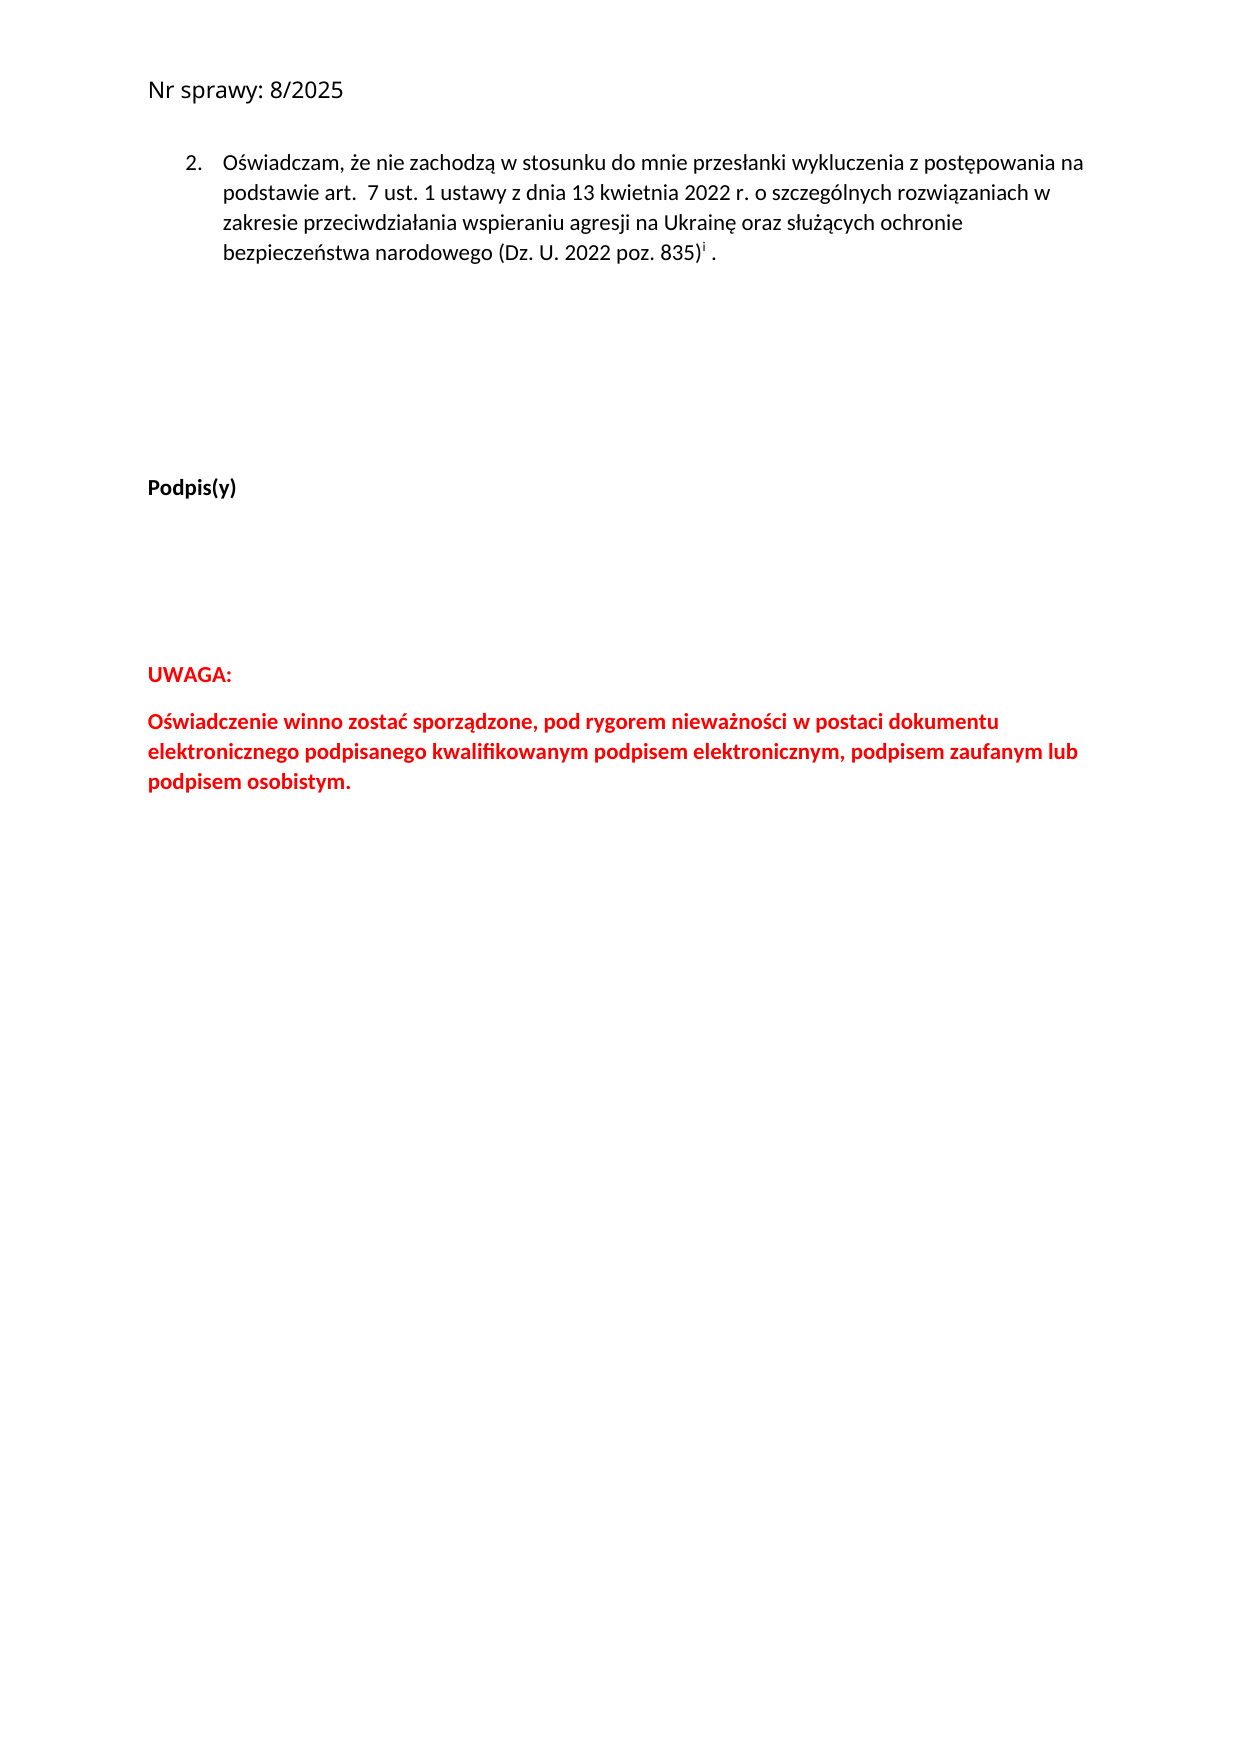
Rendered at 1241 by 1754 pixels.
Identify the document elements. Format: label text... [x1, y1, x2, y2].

list Oświadczam, że nie zachodzą w stosunku do mnie przesłanki wykluczenia z postępowania na podstawie art. 7 ust. 1 ustawy z dnia 13 kwietnia 2022 r. o szczególnych rozwiązaniach w zakresie przeciwdziałania wspieraniu agresji na Ukrainę oraz służących ochronie bezpieczeństwa narodowego (Dz. U. 2022 poz. 835) . [185, 148, 1093, 266]
text Oświadczenie winno zostać sporządzone, pod rygorem nieważności w postaci dokumentu elektronicznego podpisanego kwalifikowanym podpisem elektronicznym, podpisem zaufanym lub podpisem osobistym. [148, 707, 1093, 795]
text Podpis(y) [148, 473, 1093, 501]
text UWAGA: [148, 660, 1093, 688]
